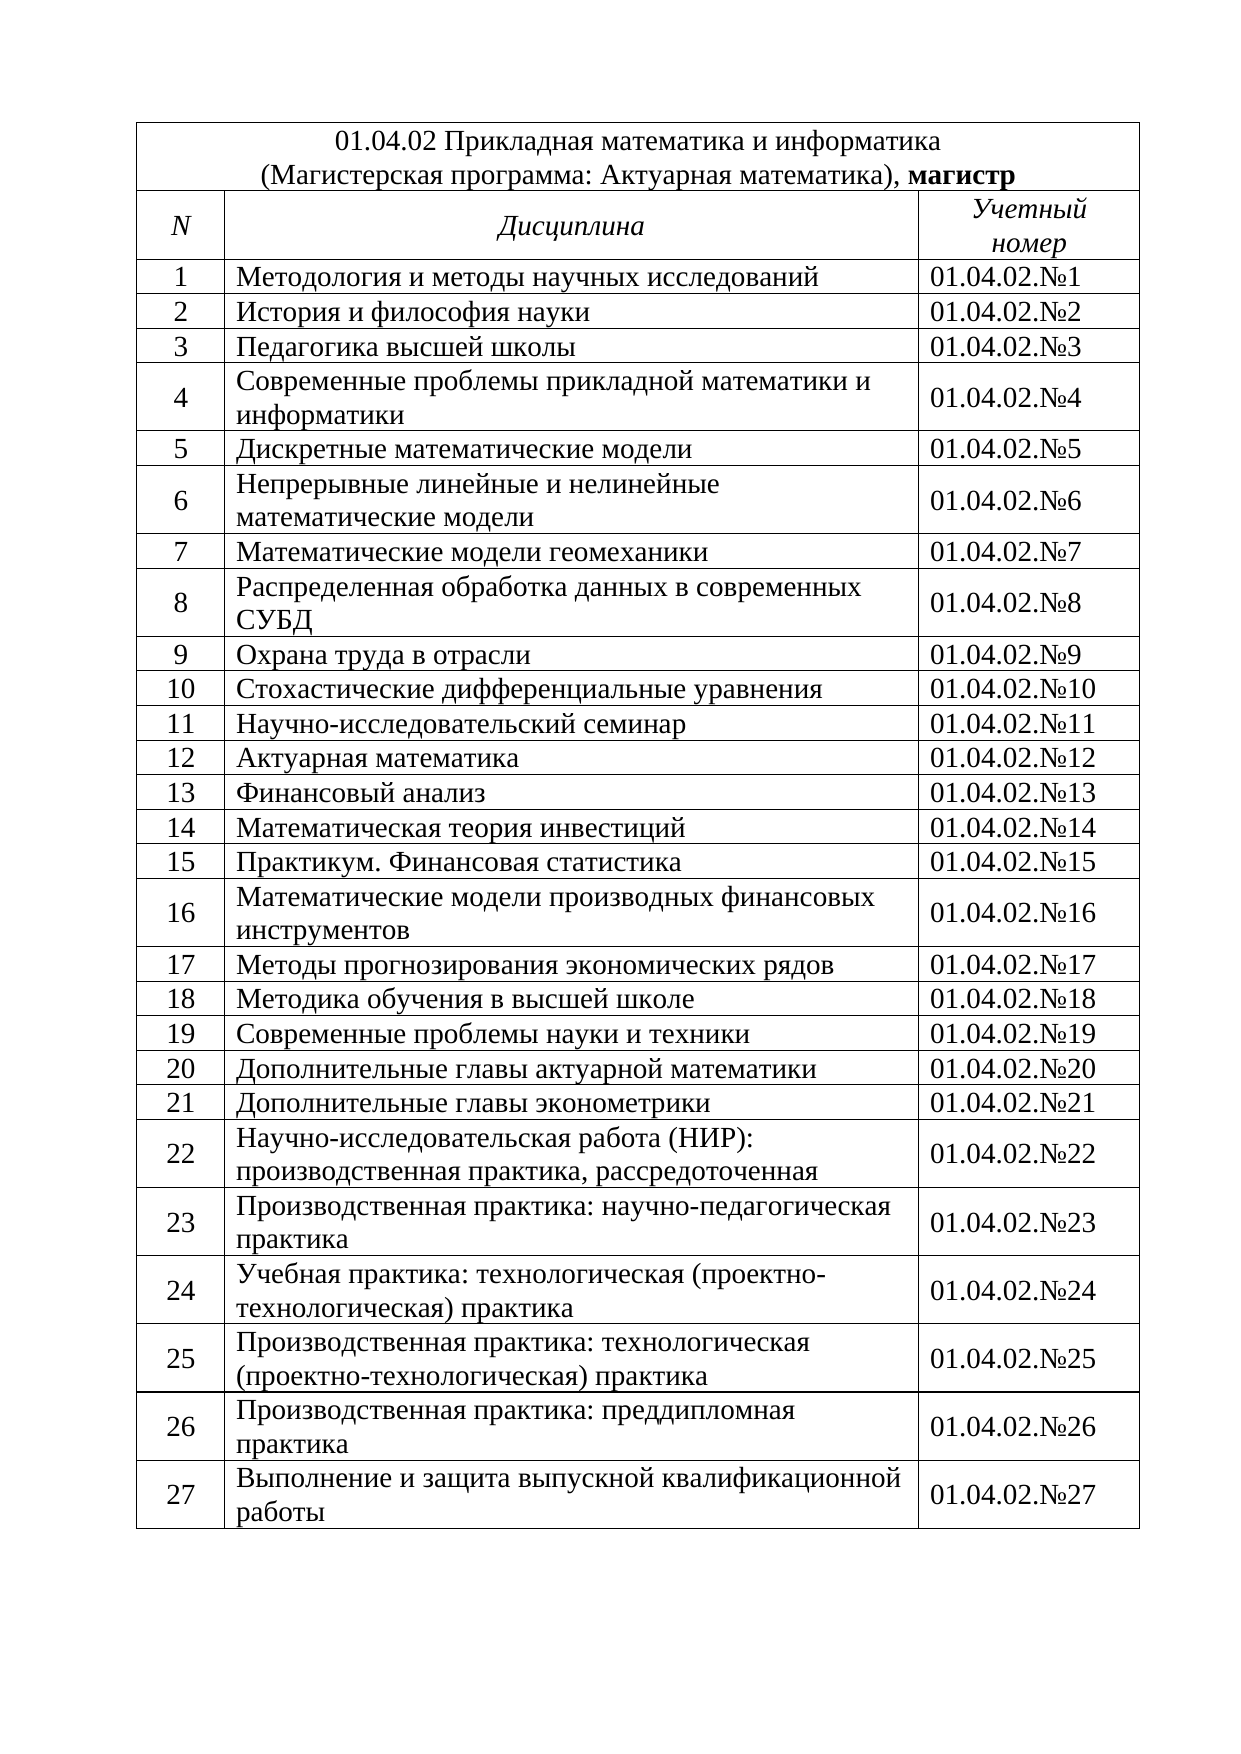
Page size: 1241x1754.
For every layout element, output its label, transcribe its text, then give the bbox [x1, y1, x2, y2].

table_cell Современные проблемы прикладной математики и информатики [225, 363, 918, 430]
table_cell Актуарная математика [225, 741, 918, 774]
table_cell 01.04.02.№4 [919, 363, 1139, 430]
table_cell 25 [137, 1324, 224, 1391]
table_cell Производственная практика: преддипломная практика [225, 1393, 918, 1459]
table_cell Методы прогнозирования экономических рядов [225, 947, 918, 981]
table_cell 22 [137, 1120, 224, 1187]
table_cell 3 [137, 329, 224, 362]
table_cell 19 [137, 1016, 224, 1050]
table_cell Практикум. Финансовая статистика [225, 844, 918, 878]
table_cell 01.04.02.№17 [919, 947, 1139, 981]
table_cell Стохастические дифференциальные уравнения [225, 671, 918, 705]
table_cell 01.04.02.№1 [919, 260, 1139, 293]
table_cell 14 [137, 810, 224, 843]
table_cell 01.04.02.№6 [919, 466, 1139, 533]
table_cell 4 [137, 363, 224, 430]
table_cell Дискретные математические модели [225, 431, 918, 465]
table_cell 2 [137, 294, 224, 328]
table_cell 01.04.02.№5 [919, 431, 1139, 465]
table_cell Охрана труда в отрасли [225, 637, 918, 670]
table_cell Научно-исследовательский семинар [225, 706, 918, 739]
table_cell Дополнительные главы эконометрики [225, 1085, 918, 1119]
table_cell 9 [137, 637, 224, 670]
table_cell 01.04.02.№27 [919, 1461, 1139, 1528]
table_cell 01.04.02.№10 [919, 671, 1139, 705]
table_cell N [137, 191, 224, 258]
table_cell 10 [137, 671, 224, 705]
table_cell 01.04.02.№14 [919, 810, 1139, 843]
table_cell Математическая теория инвестиций [225, 810, 918, 843]
table_cell 16 [137, 879, 224, 946]
table_cell 17 [137, 947, 224, 981]
table_cell Дисциплина [225, 191, 918, 258]
table_cell 01.04.02.№18 [919, 982, 1139, 1015]
table_cell Научно-исследовательская работа (НИР): производственная практика, рассредоточенная [225, 1120, 918, 1187]
table_cell 5 [137, 431, 224, 465]
table_cell 01.04.02.№9 [919, 637, 1139, 670]
table_cell Методика обучения в высшей школе [225, 982, 918, 1015]
table_cell 01.04.02.№12 [919, 741, 1139, 774]
table_cell 15 [137, 844, 224, 878]
table_header 01.04.02 Прикладная математика и информатика (Магистерская программа: Актуарная математика), магистр [137, 123, 1139, 190]
table_cell 01.04.02.№19 [919, 1016, 1139, 1050]
table_cell 01.04.02.№8 [919, 569, 1139, 636]
table_cell 01.04.02.№3 [919, 329, 1139, 362]
table_cell Методология и методы научных исследований [225, 260, 918, 293]
table_cell 12 [137, 741, 224, 774]
table_cell 01.04.02.№7 [919, 534, 1139, 568]
table_cell 8 [137, 569, 224, 636]
table_cell 26 [137, 1393, 224, 1459]
table_cell 01.04.02.№26 [919, 1393, 1139, 1459]
table_cell 7 [137, 534, 224, 568]
table_cell 24 [137, 1256, 224, 1323]
table_cell Дополнительные главы актуарной математики [225, 1051, 918, 1084]
table_cell 21 [137, 1085, 224, 1119]
table_cell 01.04.02.№2 [919, 294, 1139, 328]
table_cell Учебная практика: технологическая (проектно-технологическая) практика [225, 1256, 918, 1323]
table_cell Финансовый анализ [225, 775, 918, 809]
table_cell Математические модели геомеханики [225, 534, 918, 568]
table_cell Современные проблемы науки и техники [225, 1016, 918, 1050]
table_cell 13 [137, 775, 224, 809]
table_cell Производственная практика: научно-педагогическая практика [225, 1188, 918, 1255]
table_cell 01.04.02.№22 [919, 1120, 1139, 1187]
table_cell 01.04.02.№23 [919, 1188, 1139, 1255]
table_cell 01.04.02.№20 [919, 1051, 1139, 1084]
table_cell Распределенная обработка данных в современных СУБД [225, 569, 918, 636]
table_cell Учетный номер [919, 191, 1139, 258]
table_cell 01.04.02.№13 [919, 775, 1139, 809]
table_cell 01.04.02.№15 [919, 844, 1139, 878]
table_cell 01.04.02.№21 [919, 1085, 1139, 1119]
table_cell 6 [137, 466, 224, 533]
table_cell 01.04.02.№16 [919, 879, 1139, 946]
table_cell Производственная практика: технологическая (проектно-технологическая) практика [225, 1324, 918, 1391]
table_cell 01.04.02.№25 [919, 1324, 1139, 1391]
table_cell Выполнение и защита выпускной квалификационной работы [225, 1461, 918, 1528]
table_cell Непрерывные линейные и нелинейные математические модели [225, 466, 918, 533]
table_cell 01.04.02.№11 [919, 706, 1139, 739]
table_cell 27 [137, 1461, 224, 1528]
table_cell 01.04.02.№24 [919, 1256, 1139, 1323]
table_cell 18 [137, 982, 224, 1015]
table_cell Педагогика высшей школы [225, 329, 918, 362]
table_cell 1 [137, 260, 224, 293]
table_cell Математические модели производных финансовых инструментов [225, 879, 918, 946]
table_cell 23 [137, 1188, 224, 1255]
table_cell 11 [137, 706, 224, 739]
table_cell 20 [137, 1051, 224, 1084]
table_cell История и философия науки [225, 294, 918, 328]
